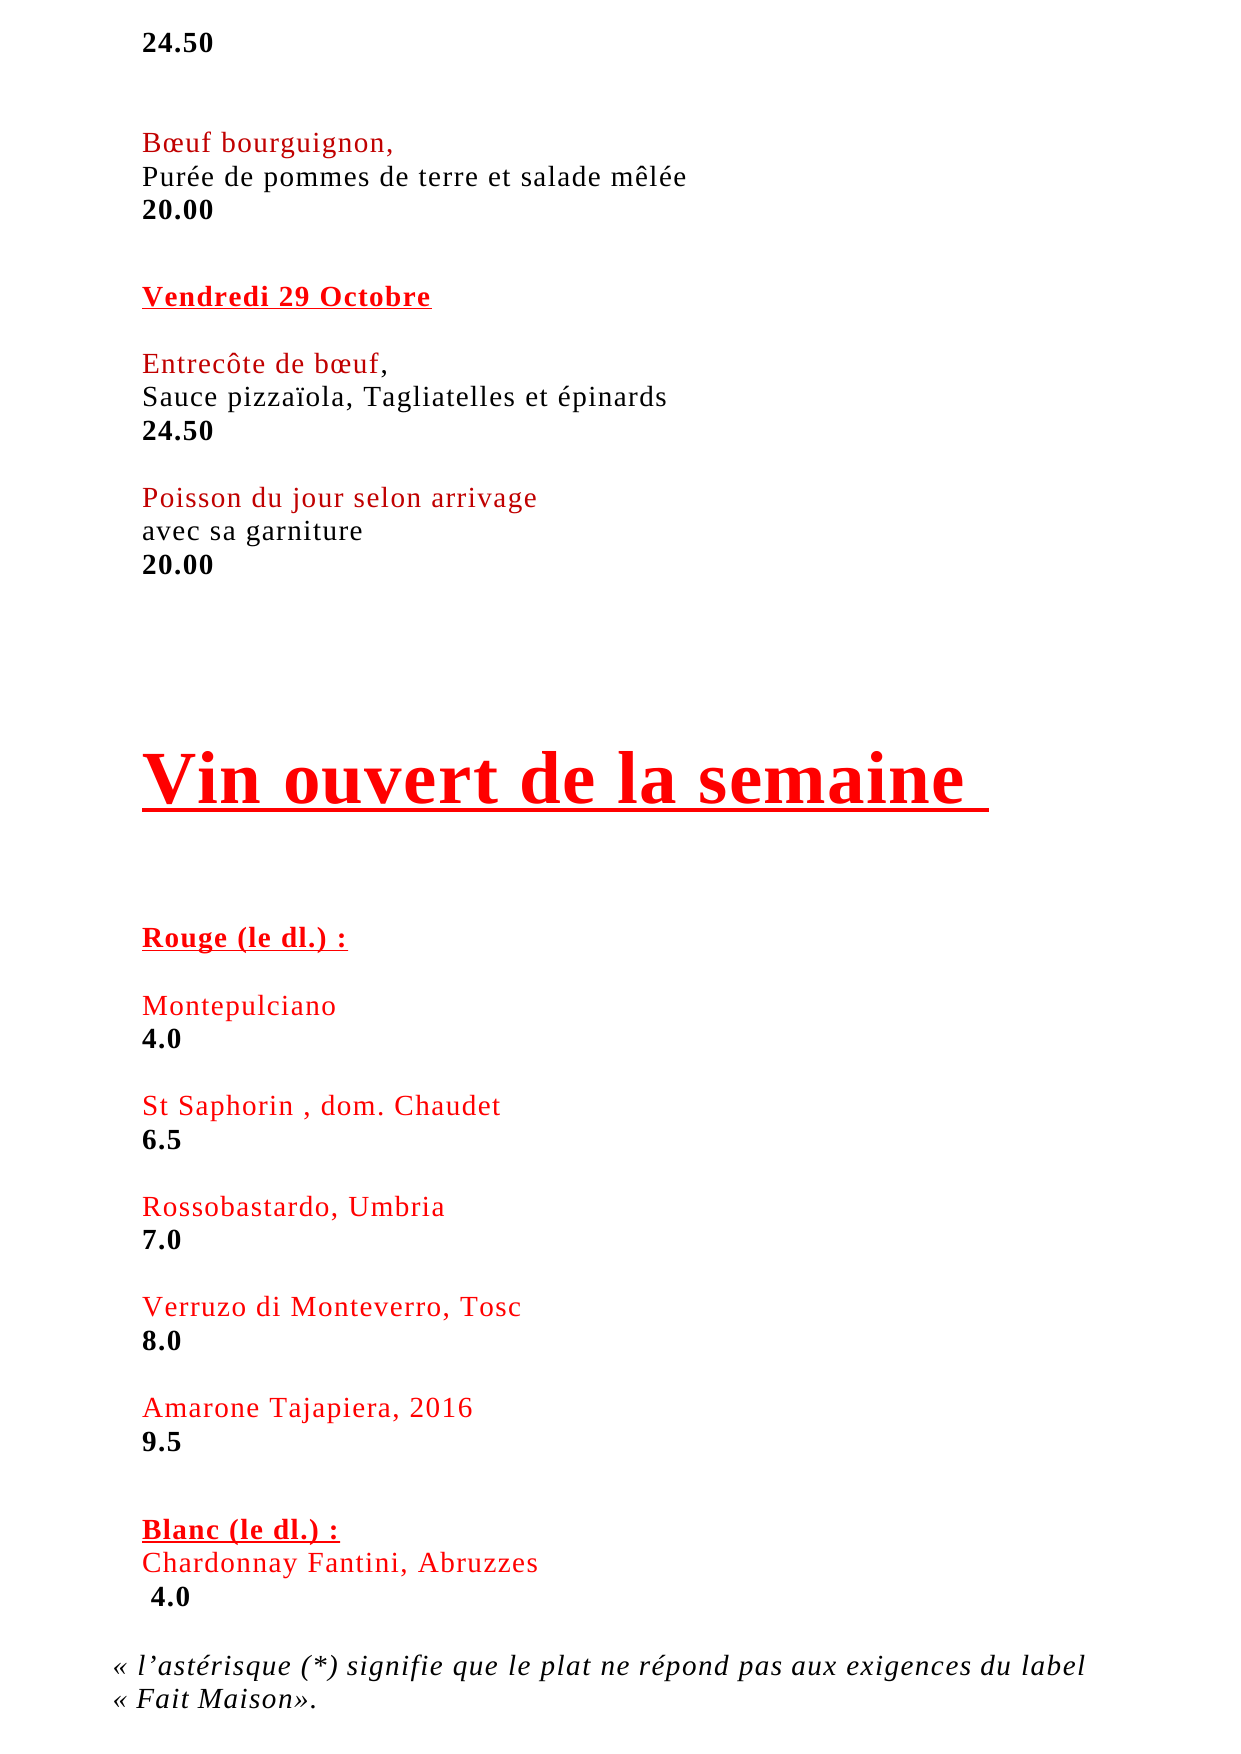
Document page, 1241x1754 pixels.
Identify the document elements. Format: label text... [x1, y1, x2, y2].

text Rouge (le dl.) : [142, 921, 1137, 954]
text 4.0 [142, 1579, 1137, 1613]
text 7.0 [142, 1222, 1137, 1256]
text avec sa garniture [142, 513, 1137, 547]
text 20.00 [142, 547, 1137, 581]
text 6.5 [142, 1122, 1137, 1155]
text Vendredi 29 Octobre [142, 279, 1137, 312]
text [142, 379, 1137, 413]
text Rossobastardo, Umbria [142, 1189, 1137, 1222]
text Purée de pommes de terre et salade mêlée [142, 159, 1137, 192]
text 8.0 [142, 1323, 1137, 1357]
text Poisson du jour selon arrivage [142, 480, 1137, 513]
text Vin ouvert de la semaine [142, 734, 1137, 820]
text Verruzo di Monteverro, Tosc [142, 1289, 1137, 1323]
text 24.50 [142, 25, 1137, 58]
text Blanc (le dl.) : [142, 1512, 1137, 1546]
text Amarone Tajapiera, 2016 [142, 1390, 1137, 1424]
text Entrecôte de bœuf, [142, 346, 1137, 379]
text 24.50 [142, 413, 1137, 446]
text St Saphorin , dom. Chaudet [142, 1088, 1137, 1122]
text Chardonnay Fantini, Abruzzes [142, 1546, 1137, 1579]
text 20.00 [142, 192, 1137, 226]
text Montepulciano [142, 988, 1137, 1021]
text Bœuf bourguignon, [142, 125, 1137, 159]
text 4.0 [142, 1021, 1137, 1055]
text 9.5 [142, 1424, 1137, 1457]
